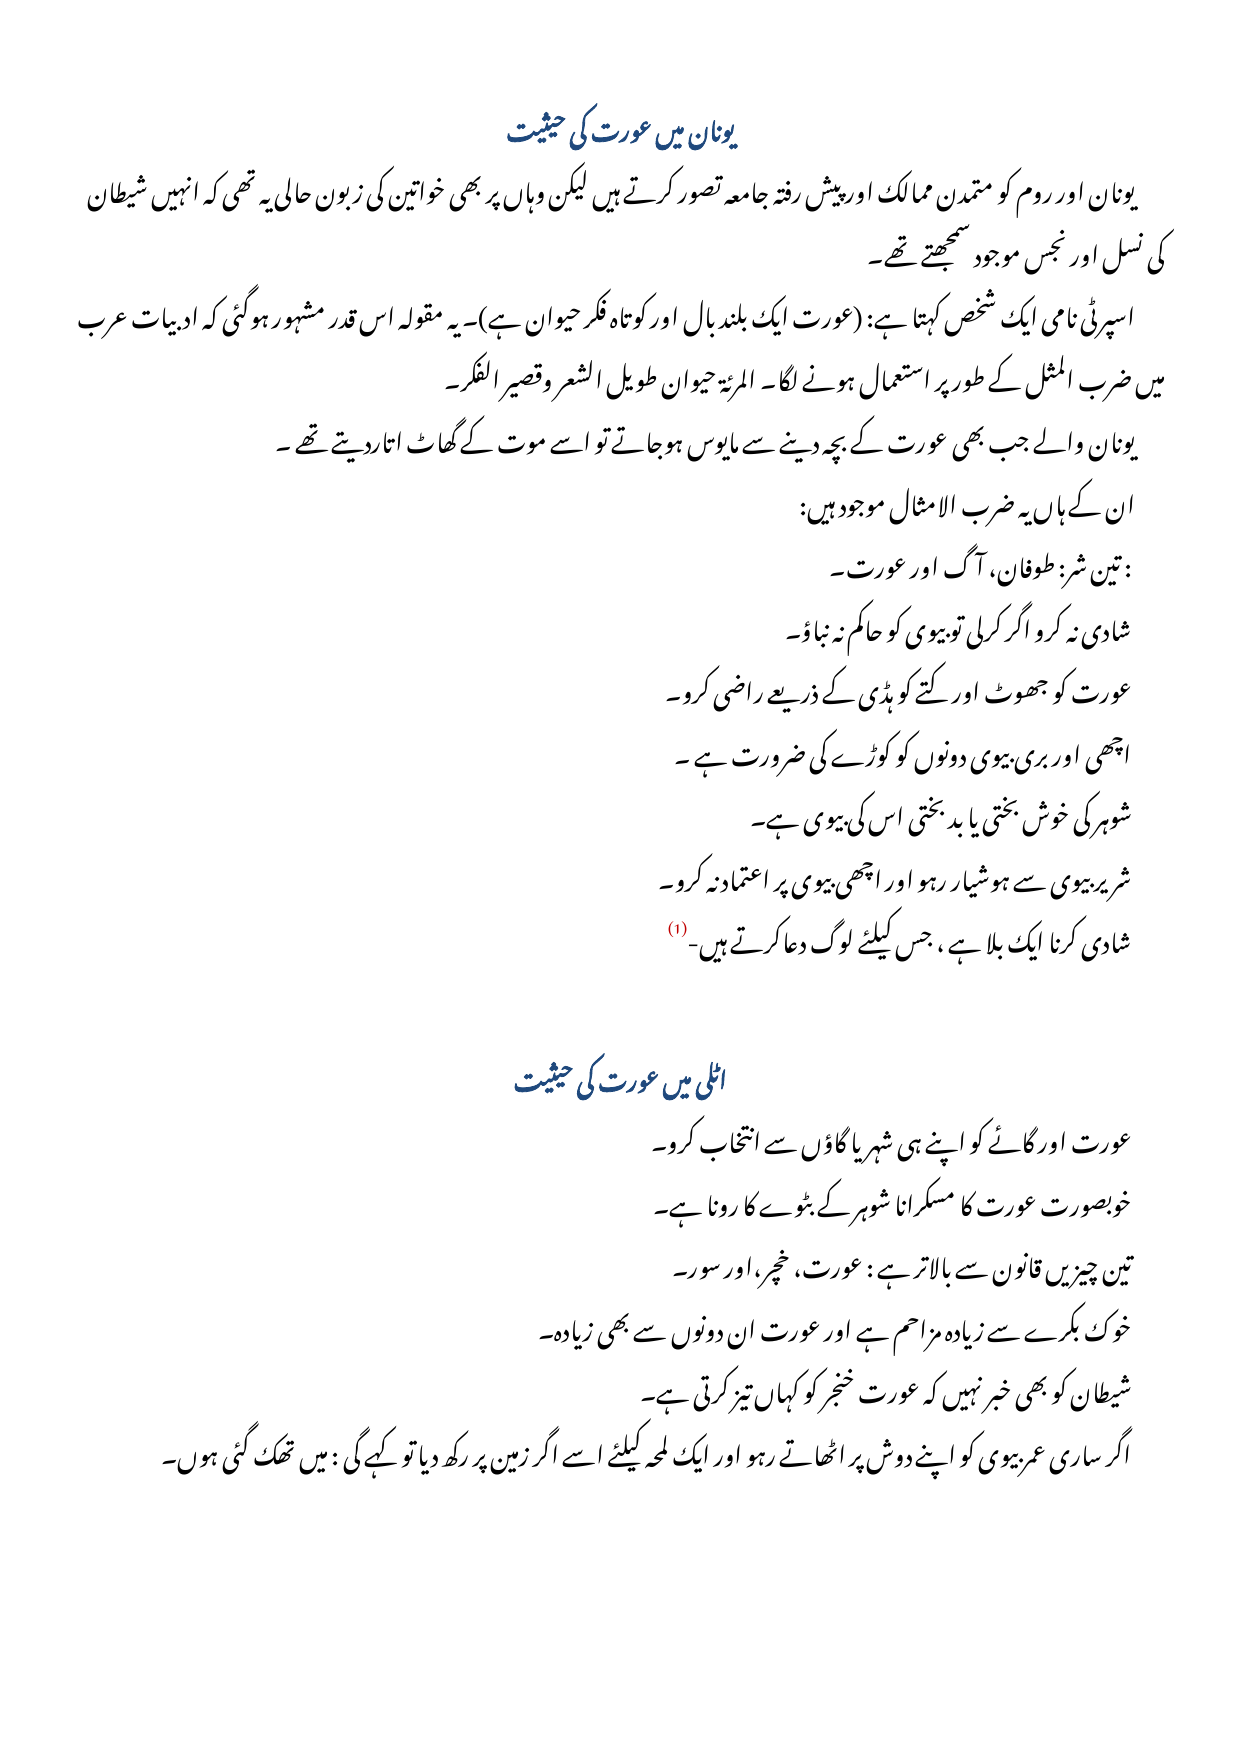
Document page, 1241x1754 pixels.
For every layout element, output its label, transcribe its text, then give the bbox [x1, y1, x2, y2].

subtitle اٹلی میں عورت کی حیثیت [75, 1044, 1165, 1106]
text شیطان کو بھی خبر نہیں کہ عورت خنجر کو کہاں تیز کرتی ہے۔ [75, 1356, 1165, 1419]
text شادی کرنا ایک بلا ہے ، جس کیلئے لوگ دعاکرتے ہیں-(1) [75, 906, 1165, 969]
text یونان والے جب بھی عورت کے بچہ دینے سے مایوس ہوجاتے تو اسے موت کے گھاٹ اتاردیتے تھے ۔ [75, 406, 1165, 469]
text شوہر کی خوش بختی یا بد بختی اس کی بیوی ہے۔ [75, 781, 1165, 844]
text ان کے ہاں یہ ضرب الامثال موجود ہیں: [75, 469, 1165, 531]
text : تین شر: طوفان، آگ اور عورت۔ [75, 531, 1165, 594]
text شریر بیوی سے ہوشیار رہو اور اچھی بیوی پر اعتماد نہ کرو۔ [75, 844, 1165, 906]
text شادی نہ کرو اگر کرلی تو بیوی کو حاکم نہ نباؤ۔ [75, 594, 1165, 656]
text یونان اور روم کو متمدن ممالک اور پیش رفتہ جامعہ تصور کرتے ہیں لیکن وہاں پر بھی خواتین کی زبون حالی یہ تھی کہ انہیں شیطان کی نسل اور نجس موجود سمجھتے تھے۔ [75, 156, 1165, 281]
text خوبصورت عورت کا مسکرانا شوہر کے بٹوے کا رونا ہے۔ [75, 1169, 1165, 1231]
text اچھی اور بری بیوی دونوں کو کوڑے کی ضرورت ہے ۔ [75, 719, 1165, 781]
subtitle یونان میں عورت کی حیثیت [75, 94, 1165, 156]
text اگر ساری عمر بیوی کو اپنے دوش پر اٹھاتے رہو اور ایک لمحہ کیلئے اسے اگر زمین پر رکھ دیا تو کہے گی : میں تھک گئی ہوں۔ [75, 1419, 1165, 1481]
text اسپرٹی نامی ایک شخص کہتا ہے: (عورت ایک بلند بال اور کوتاہ فکر حیوان ہے)۔ یہ مقولہ اس قدر مشہور ہوگئی کہ ادبیات عرب میں ضرب المثل کے طور پر استعمال ہونے لگا۔ المرئة حیوان طویل الشعر وقصیر الفکر۔ [75, 281, 1165, 406]
text عورت اور گائے کو اپنے ہی شہر یا گاؤں سے انتخاب کرو۔ [75, 1106, 1165, 1169]
text تین چیزیں قانون سے بالاتر ہے : عورت، خچر،اور سور۔ [75, 1231, 1165, 1294]
text خوک بکرے سے زیادہ مزاحم ہے اور عورت ان دونوں سے بھی زیادہ۔ [75, 1294, 1165, 1356]
text عورت کو جھوٹ اور کتے کو ہڈی کے ذریعے راضی کرو۔ [75, 656, 1165, 719]
